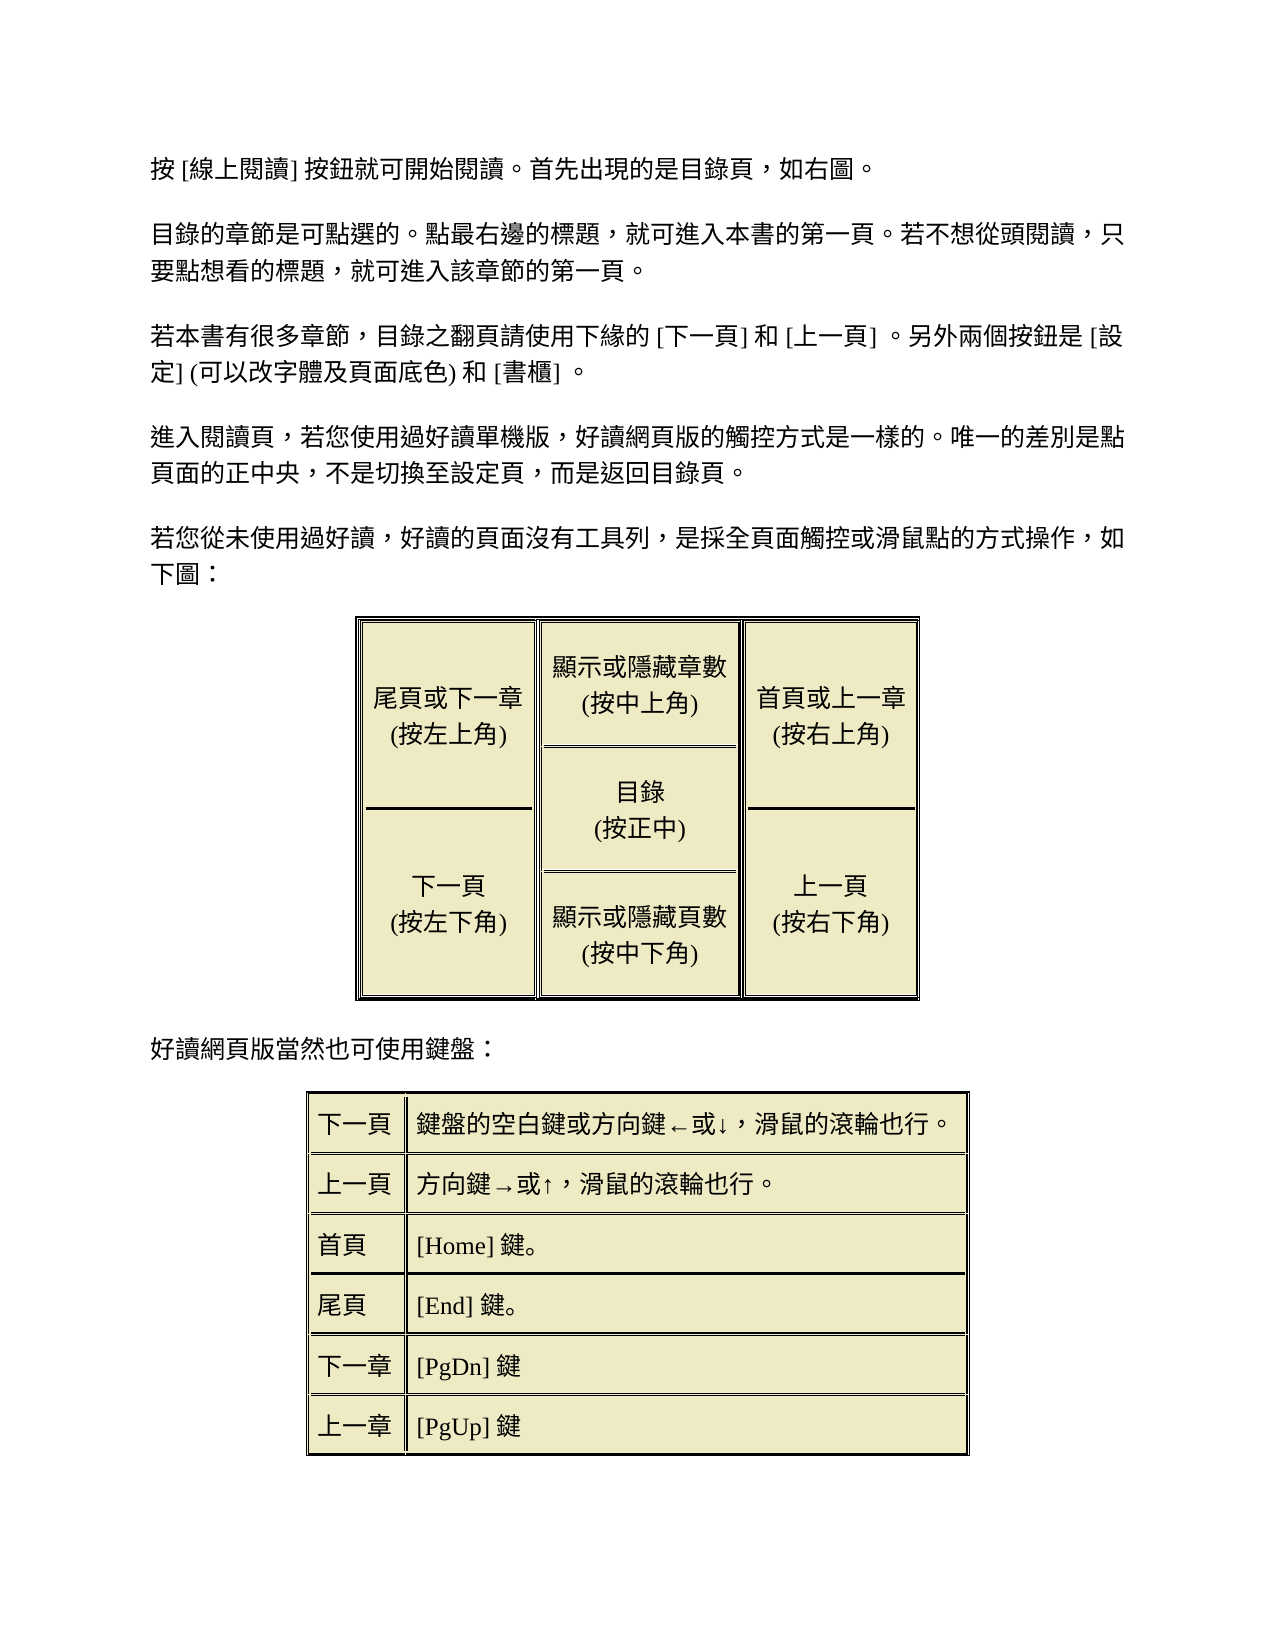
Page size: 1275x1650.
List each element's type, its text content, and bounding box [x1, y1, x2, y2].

table_cell 上一章 [307, 1393, 406, 1453]
table_cell 上一頁 [309, 1151, 404, 1212]
table_cell [PgDn] 鍵 [408, 1332, 967, 1393]
text 好讀網頁版當然也可使用鍵盤： [150, 1001, 1125, 1066]
table_cell 尾頁 [309, 1272, 404, 1332]
table_cell [PgUp] 鍵 [406, 1393, 968, 1453]
table_header 鍵盤的空白鍵或方向鍵←或↓，滑鼠的滾輪也行。 [406, 1094, 966, 1151]
table_cell 下一章 [309, 1332, 404, 1393]
table_cell 首頁 [307, 1212, 406, 1272]
table_cell 方向鍵→或↑，滑鼠的滾輪也行。 [408, 1151, 967, 1212]
table_header 下一頁 [309, 1093, 406, 1151]
table_cell [End] 鍵。 [408, 1272, 966, 1332]
text 按 [線上閱讀] 按鈕就可開始閱讀。首先出現的是目錄頁，如右圖。 目錄的章節是可點選的。點最右邊的標題，就可進入本書的第一頁。若不想從頭閱讀，只要點想看的標題，就可進入該章節的第一頁。 若本書有很多章節，目錄之翻頁請使用下緣的 [下一頁] 和 [上一頁] 。另外兩個按鈕是 [設定] (可以改字體及頁面底色) 和 [書櫃] 。 進入閱讀頁，若您使用過好讀單機版，好讀網頁版的觸控方式是一樣的。唯一的差別是點頁面的正中央，不是切換至設定頁，而是返回目錄頁。 若您從未使用過好讀，好讀的頁面沒有工具列，是採全頁面觸控或滑鼠點的方式操作，如下圖： [150, 150, 1125, 591]
table_cell [Home] 鍵。 [406, 1212, 968, 1272]
